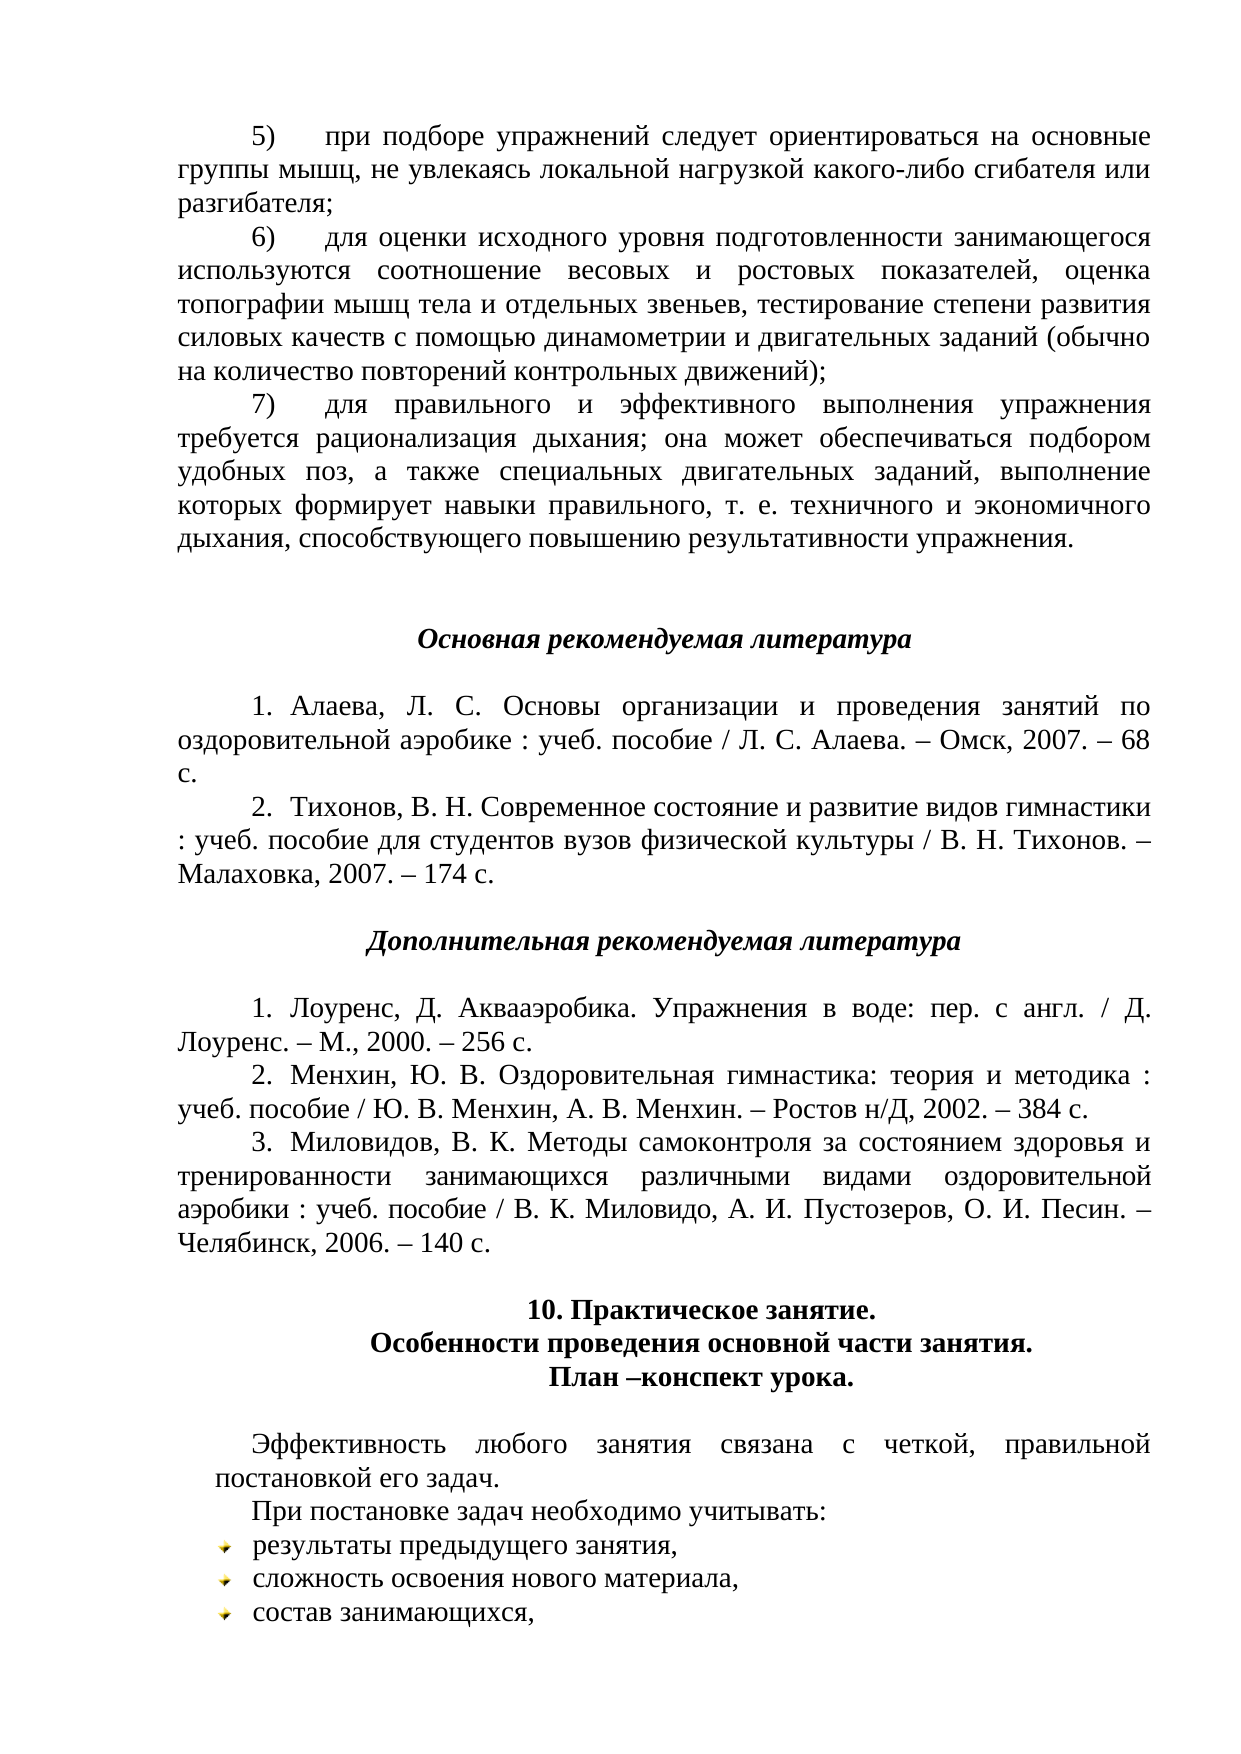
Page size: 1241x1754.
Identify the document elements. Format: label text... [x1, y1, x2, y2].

list для правильного и эффективного выполнения упражнения требуется рационализация дыхания; она может обеспечиваться подбором удобных поз, а также специальных двигательных заданий, выполнение которых формирует навыки правильного, т. е. техничного и экономичного дыхания, способствующего повышению результативности упражнения. [177, 386, 1152, 554]
list Алаева, Л. С. Основы организации и проведения занятий по оздоровительной аэробике : учеб. пособие / Л. С. Алаева. – Омск, 2007. – 68 с. [177, 688, 1152, 789]
picture [215, 1571, 233, 1588]
text Дополнительная рекомендуемая литература [177, 923, 1152, 957]
text 10. Практическое занятие. [177, 1292, 1152, 1326]
list Менхин, Ю. В. Оздоровительная гимнастика: теория и методика : учеб. пособие / Ю. В. Менхин, А. В. Менхин. – Ростов н/Д, 2002. – 384 с. [177, 1057, 1152, 1124]
text Основная рекомендуемая литература [177, 621, 1152, 655]
list Лоуренс, Д. Аквааэробика. Упражнения в воде: пер. с англ. / Д. Лоуренс. – М., 2000. – 256 с. [177, 990, 1152, 1057]
list сложность освоения нового материала, [215, 1560, 1152, 1594]
list состав занимающихся, [215, 1594, 1152, 1627]
text При постановке задач необходимо учитывать: [215, 1493, 1152, 1527]
text План –конспект урока. [177, 1359, 1152, 1393]
list результаты предыдущего занятия, [215, 1527, 1152, 1560]
list Тихонов, В. Н. Современное состояние и развитие видов гимнастики : учеб. пособие для студентов вузов физической культуры / В. Н. Тихонов. – Малаховка, 2007. – 174 с. [177, 789, 1152, 889]
picture [215, 1604, 233, 1622]
list для оценки исходного уровня подготовленности занимающегося используются соотношение весовых и ростовых показателей, оценка топографии мышц тела и отдельных звеньев, тестирование степени развития силовых качеств с помощью динамометрии и двигательных заданий (обычно на количество повторений контрольных движений); [177, 219, 1152, 386]
text Особенности проведения основной части занятия. [177, 1326, 1152, 1359]
picture [215, 1537, 233, 1555]
text Эффективность любого занятия связана с четкой, правильной постановкой его задач. [215, 1426, 1152, 1493]
list при подборе упражнений следует ориентироваться на основные группы мышц, не увлекаясь локальной нагрузкой какого-либо сгибателя или разгибателя; [177, 118, 1152, 219]
list Миловидов, В. К. Методы самоконтроля за состоянием здоровья и тренированности занимающихся различными видами оздоровительной аэробики : учеб. пособие / В. К. Миловидо, А. И. Пустозеров, О. И. Песин. – Челябинск, 2006. – 140 с. [177, 1124, 1152, 1258]
